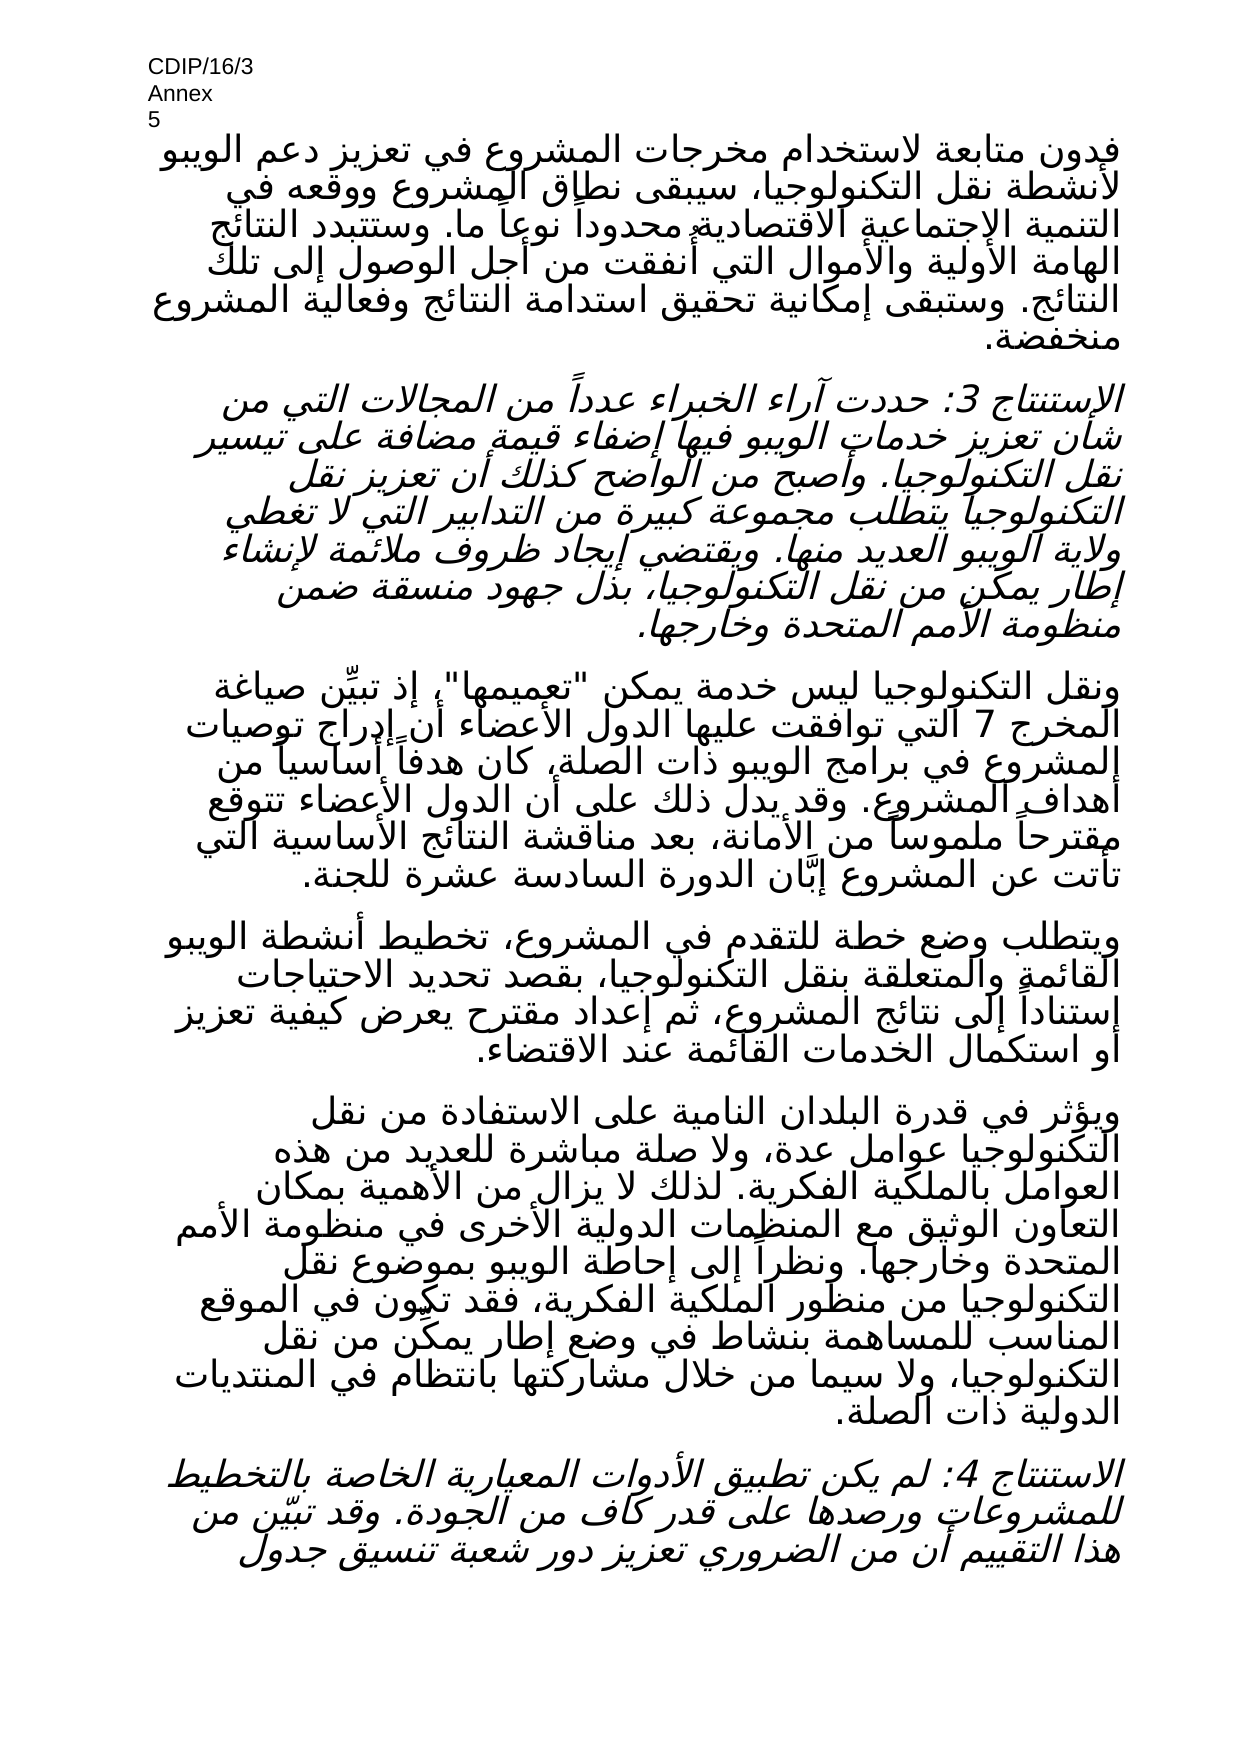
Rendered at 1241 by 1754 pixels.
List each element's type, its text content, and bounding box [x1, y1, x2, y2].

text ونقل التكنولوجيا ليس خدمة يمكن "تعميمها"، إذ تبيِّن صياغة المخرج 7 التي توافقت عليها الدول الأعضاء أن إدراج توصيات المشروع في برامج الويبو ذات الصلة، كان هدفاً أساسياً من أهداف المشروع. وقد يدل ذلك على أن الدول الأعضاء تتوقع مقترحاً ملموساً من الأمانة، بعد مناقشة النتائج الأساسية التي تأتت عن المشروع إبَّان الدورة السادسة عشرة للجنة. [148, 670, 1122, 895]
text فدون متابعة لاستخدام مخرجات المشروع في تعزيز دعم الويبو لأنشطة نقل التكنولوجيا، سيبقى نطاق المشروع ووقعه في التنمية الاجتماعية الاقتصادية محدوداً نوعاً ما. وستتبدد النتائج الهامة الأولية والأموال التي أُنفقت من أجل الوصول إلى تلك النتائج. وستبقى إمكانية تحقيق استدامة النتائج وفعالية المشروع منخفضة. [148, 132, 1122, 357]
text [148, 1457, 1122, 1570]
text الاستنتاج 3: حددت آراء الخبراء عدداً من المجالات التي من شأن تعزيز خدمات الويبو فيها إضفاء قيمة مضافة على تيسير نقل التكنولوجيا. وأصبح من الواضح كذلك أن تعزيز نقل التكنولوجيا يتطلب مجموعة كبيرة من التدابير التي لا تغطي ولاية الويبو العديد منها. ويقتضي إيجاد ظروف ملائمة لإنشاء إطار يمكن من نقل التكنولوجيا، بذل جهود منسقة ضمن منظومة الأمم المتحدة وخارجها. [148, 382, 1122, 645]
text ويتطلب وضع خطة للتقدم في المشروع، تخطيط أنشطة الويبو القائمة والمتعلقة بنقل التكنولوجيا، بقصد تحديد الاحتياجات استناداً إلى نتائج المشروع، ثم إعداد مقترح يعرض كيفية تعزيز أو استكمال الخدمات القائمة عند الاقتضاء. [148, 920, 1122, 1070]
text ويؤثر في قدرة البلدان النامية على الاستفادة من نقل التكنولوجيا عوامل عدة، ولا صلة مباشرة للعديد من هذه العوامل بالملكية الفكرية. لذلك لا يزال من الأهمية بمكان التعاون الوثيق مع المنظمات الدولية الأخرى في منظومة الأمم المتحدة وخارجها. ونظراً إلى إحاطة الويبو بموضوع نقل التكنولوجيا من منظور الملكية الفكرية، فقد تكون في الموقع المناسب للمساهمة بنشاط في وضع إطار يمكِّن من نقل التكنولوجيا، ولا سيما من خلال مشاركتها بانتظام في المنتديات الدولية ذات الصلة. [148, 1095, 1122, 1432]
